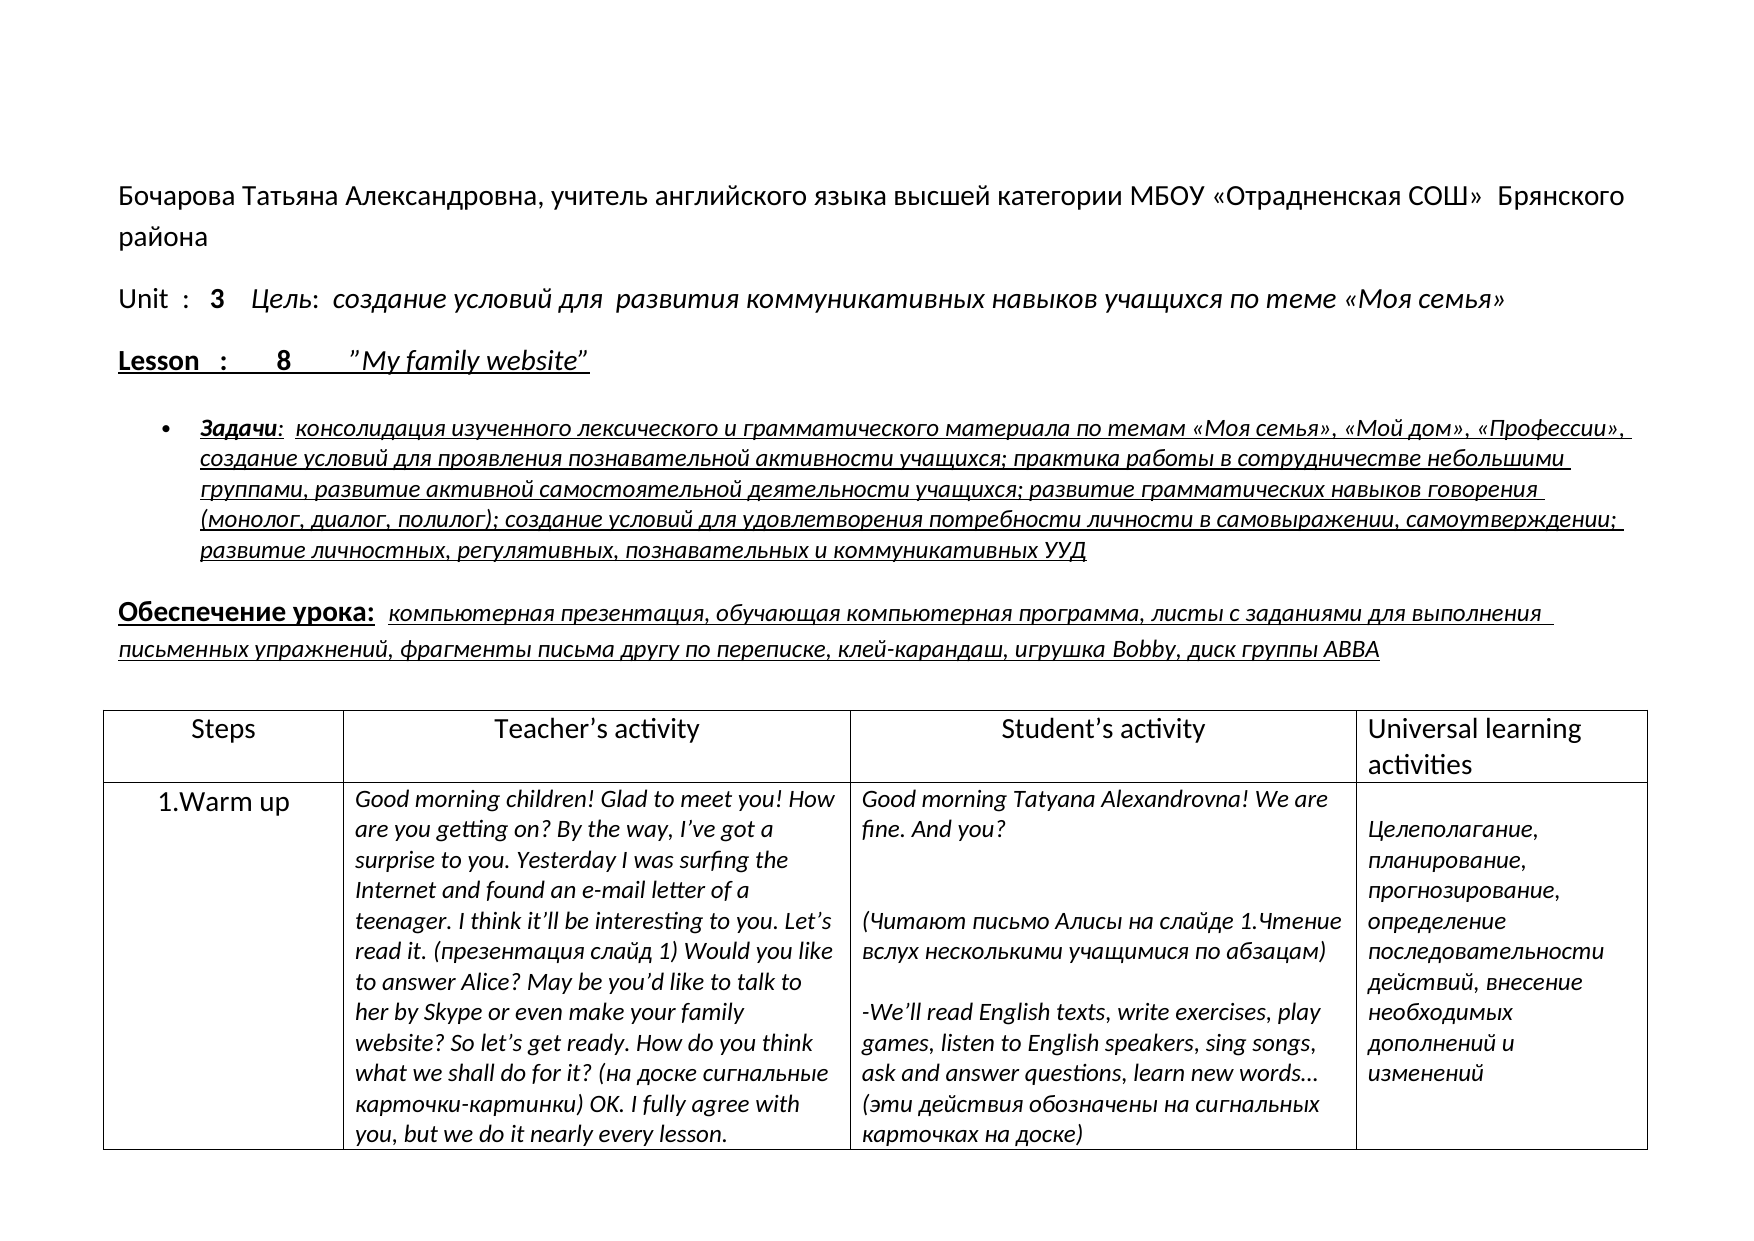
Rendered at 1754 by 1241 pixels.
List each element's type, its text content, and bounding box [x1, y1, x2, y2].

table_cell 1.Warm up [104, 783, 343, 1149]
table_header Teacher’s activity [344, 711, 850, 782]
text Lesson : __8____”My family website” [118, 342, 1636, 377]
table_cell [1357, 783, 1647, 1149]
table_header Steps [104, 711, 343, 782]
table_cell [851, 783, 1356, 1149]
table_header Student’s activity [851, 711, 1356, 782]
text Обеспечение урока: компьютерная презентация, обучающая компьютерная программа, листы с заданиями для выполнения письменных упражнений, фрагменты письма другу по переписке, клей-карандаш, игрушка Bobby, диск группы ABBA [118, 593, 1636, 664]
list Задачи: консолидация изученного лексического и грамматического материала по темам «Моя семья», «Мой дом», «Профессии», создание условий для проявления познавательной активности учащихся; практика работы в сотрудничестве небольшими группами, развитие активной самостоятельной деятельности учащихся; развитие грамматических навыков говорения (монолог, диалог, полилог); создание условий для удовлетворения потребности личности в самовыражении, самоутверждении; развитие личностных, регулятивных, познавательных и коммуникативных УУД [162, 412, 1636, 564]
text Unit : 3 Цель: создание условий для развития коммуникативных навыков учащихся по теме «Моя семья» [118, 280, 1636, 316]
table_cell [344, 783, 850, 1149]
text Бочарова Татьяна Александровна, учитель английского языка высшей категории МБОУ «Отрадненская СОШ» Брянского района [118, 177, 1636, 254]
table_header Universal learning activities [1357, 711, 1647, 782]
